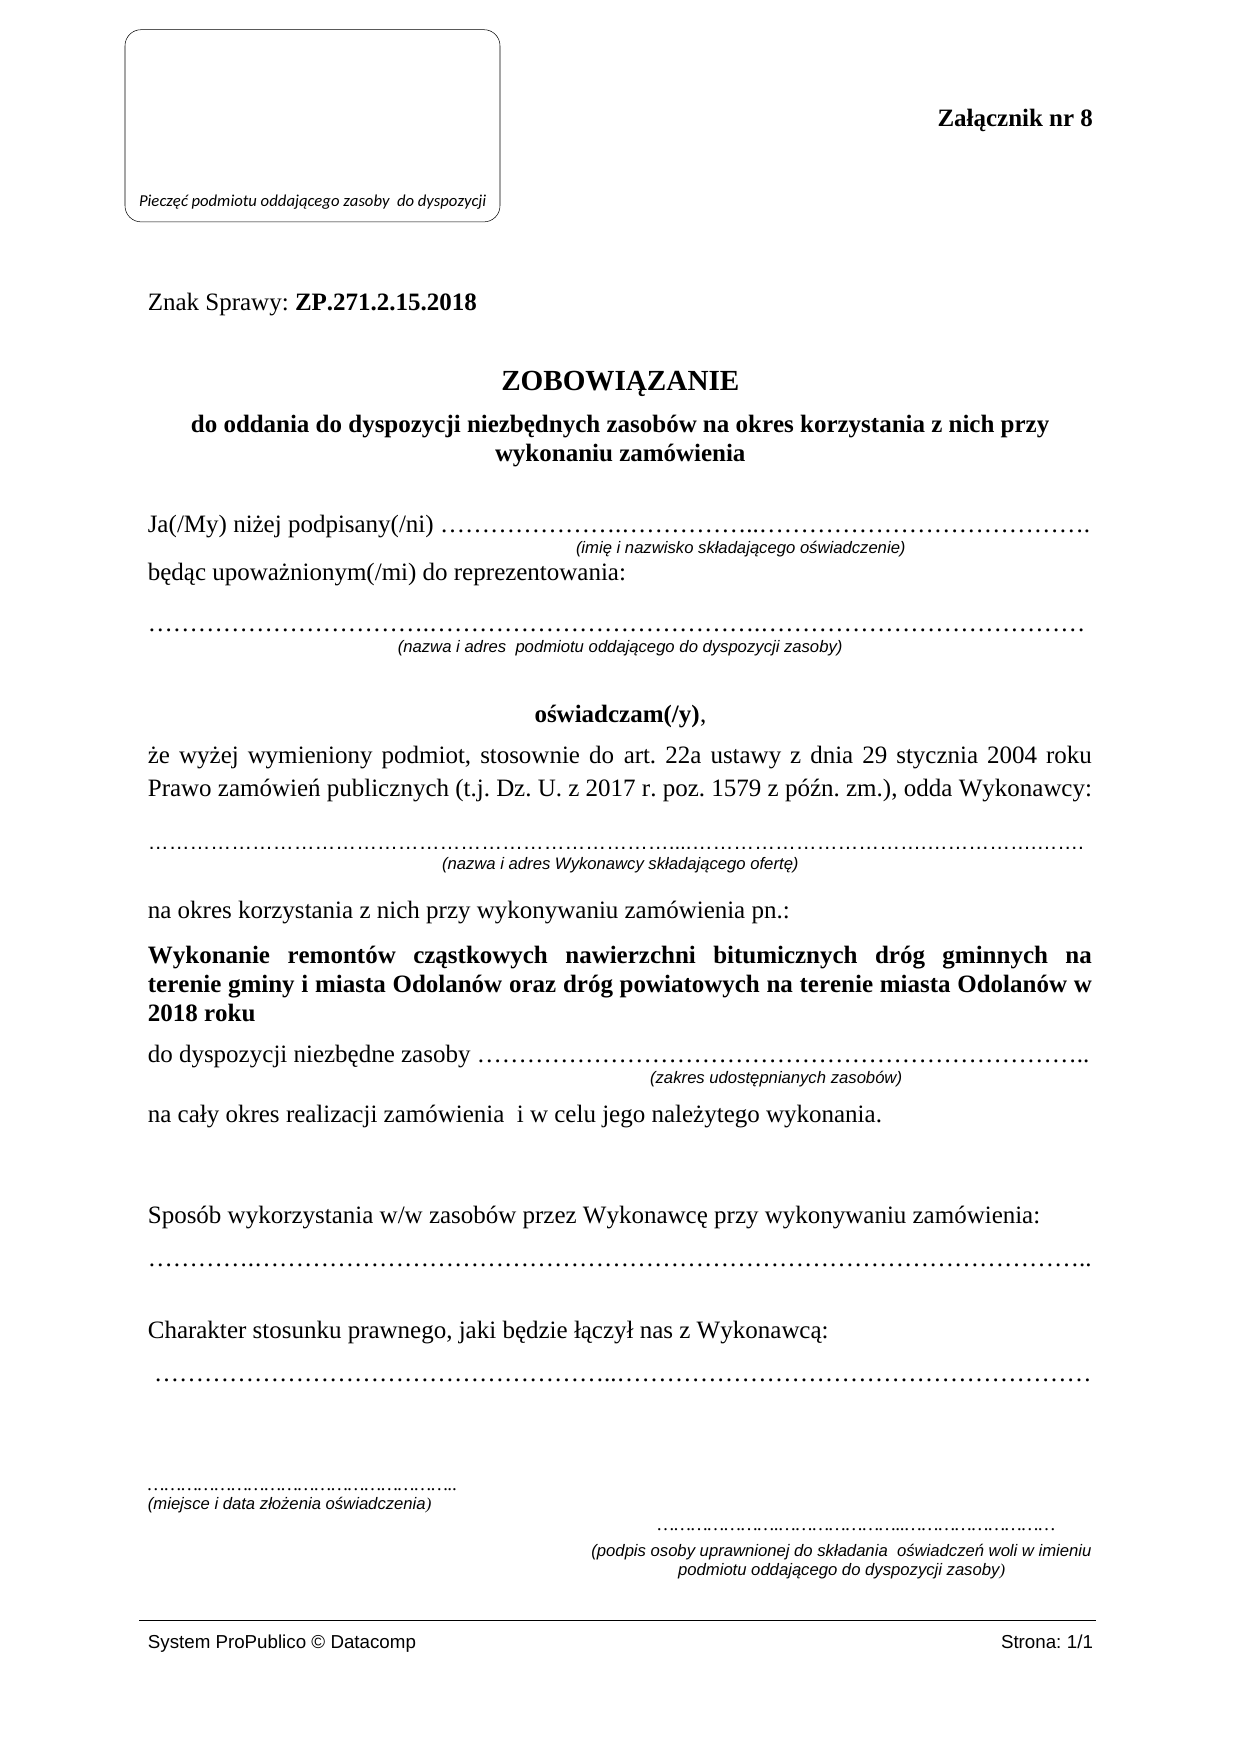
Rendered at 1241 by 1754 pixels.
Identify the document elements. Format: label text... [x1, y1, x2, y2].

text (podpis osoby uprawnionej do składania oświadczeń woli w imieniu podmiotu oddającego do dyspozycji zasoby) [590, 1541, 1093, 1579]
text (nazwa i adres Wykonawcy składającego ofertę) [148, 854, 1093, 873]
text …………………………….………………………………….………………………………… [148, 608, 1093, 636]
text ………………….…………………..……………………… [148, 1513, 1093, 1535]
text Charakter stosunku prawnego, jaki będzie łączył nas z Wykonawcą: [148, 1315, 1093, 1344]
text do oddania do dyspozycji niezbędnych zasobów na okres korzystania z nich przy wykonaniu zamówienia [148, 409, 1093, 466]
text ………….……………………………………………………………………………………….. [148, 1243, 1093, 1272]
text (zakres udostępnianych zasobów) [251, 1068, 1093, 1087]
text …………………………………………………………………....…………………………….…………….……. [148, 830, 1093, 854]
subtitle Załącznik nr 8 [207, 103, 1093, 132]
text ……………………………………………….. [148, 1472, 1093, 1494]
text (imię i nazwisko składającego oświadczenie) [576, 538, 1093, 557]
text na okres korzystania z nich przy wykonywaniu zamówienia pn.: [148, 895, 1093, 923]
text do dyspozycji niezbędne zasoby ……………………………………………………………….. [148, 1039, 1093, 1068]
text ………………………………………………..………………………………………………… [148, 1358, 1093, 1387]
text że wyżej wymieniony podmiot, stosownie do art. 22a ustawy z dnia 29 stycznia 2004 roku Prawo zamówień publicznych (t.j. Dz. U. z 2017 r. poz. 1579 z późn. zm.), odda Wykonawcy: [148, 740, 1093, 802]
text Sposób wykorzystania w/w zasobów przez Wykonawcę przy wykonywaniu zamówienia: [148, 1200, 1093, 1229]
text ZOBOWIĄZANIE [148, 363, 1093, 396]
text Ja(/My) niżej podpisany(/ni) ………………….……………..…………………………………. [148, 509, 1093, 538]
text na cały okres realizacji zamówienia i w celu jego należytego wykonania. [148, 1099, 1093, 1128]
text (miejsce i data złożenia oświadczenia) [148, 1494, 1093, 1513]
text Znak Sprawy: ZP.271.2.15.2018 [148, 287, 1093, 316]
text oświadczam(/y), [148, 699, 1093, 727]
text będąc upoważnionym(/mi) do reprezentowania: [148, 557, 1093, 586]
text Wykonanie remontów cząstkowych nawierzchni bitumicznych dróg gminnych na terenie gminy i miasta Odolanów oraz dróg powiatowych na terenie miasta Odolanów w 2018 roku [148, 940, 1093, 1026]
text (nazwa i adres podmiotu oddającego do dyspozycji zasoby) [148, 636, 1093, 656]
